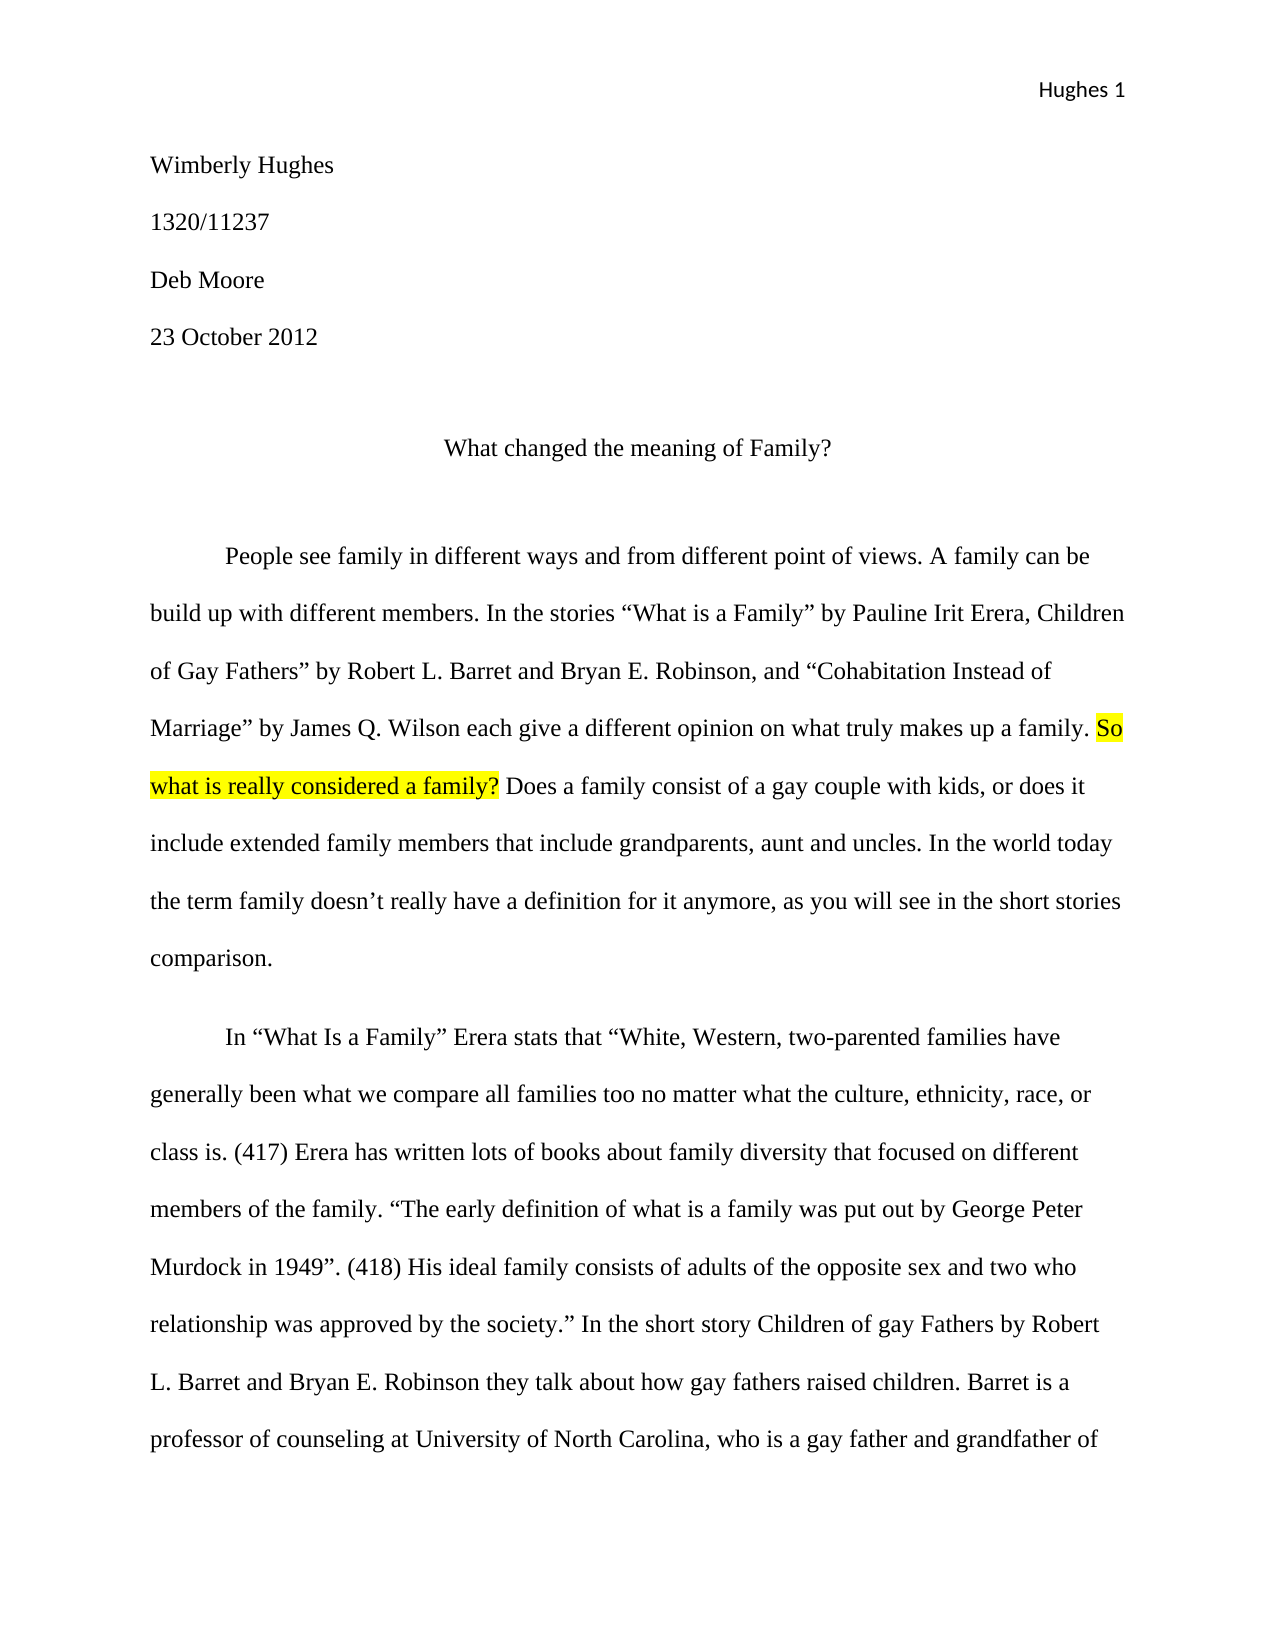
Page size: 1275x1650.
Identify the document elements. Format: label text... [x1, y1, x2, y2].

text 1320/11237 [150, 207, 1125, 236]
text Wimberly Hughes [150, 150, 1125, 179]
text 23 October 2012 [150, 322, 1125, 351]
text Deb Moore [150, 265, 1125, 294]
text What changed the meaning of Family? [150, 433, 1125, 462]
text People see family in different ways and from different point of views. A family can be build up with different members. In the stories “What is a Family” by Pauline Irit Erera, Children of Gay Fathers” by Robert L. Barret and Bryan E. Robinson, and “Cohabitation Instead of Marriage” by James Q. Wilson each give a different opinion on what truly makes up a family. So what is really considered a family? Does a family consist of a gay couple with kids, or does it include extended family members that include grandparents, aunt and uncles. In the world today the term family doesn’t really have a definition for it anymore, as you will see in the short stories comparison. [150, 541, 1125, 972]
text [150, 1022, 1125, 1453]
